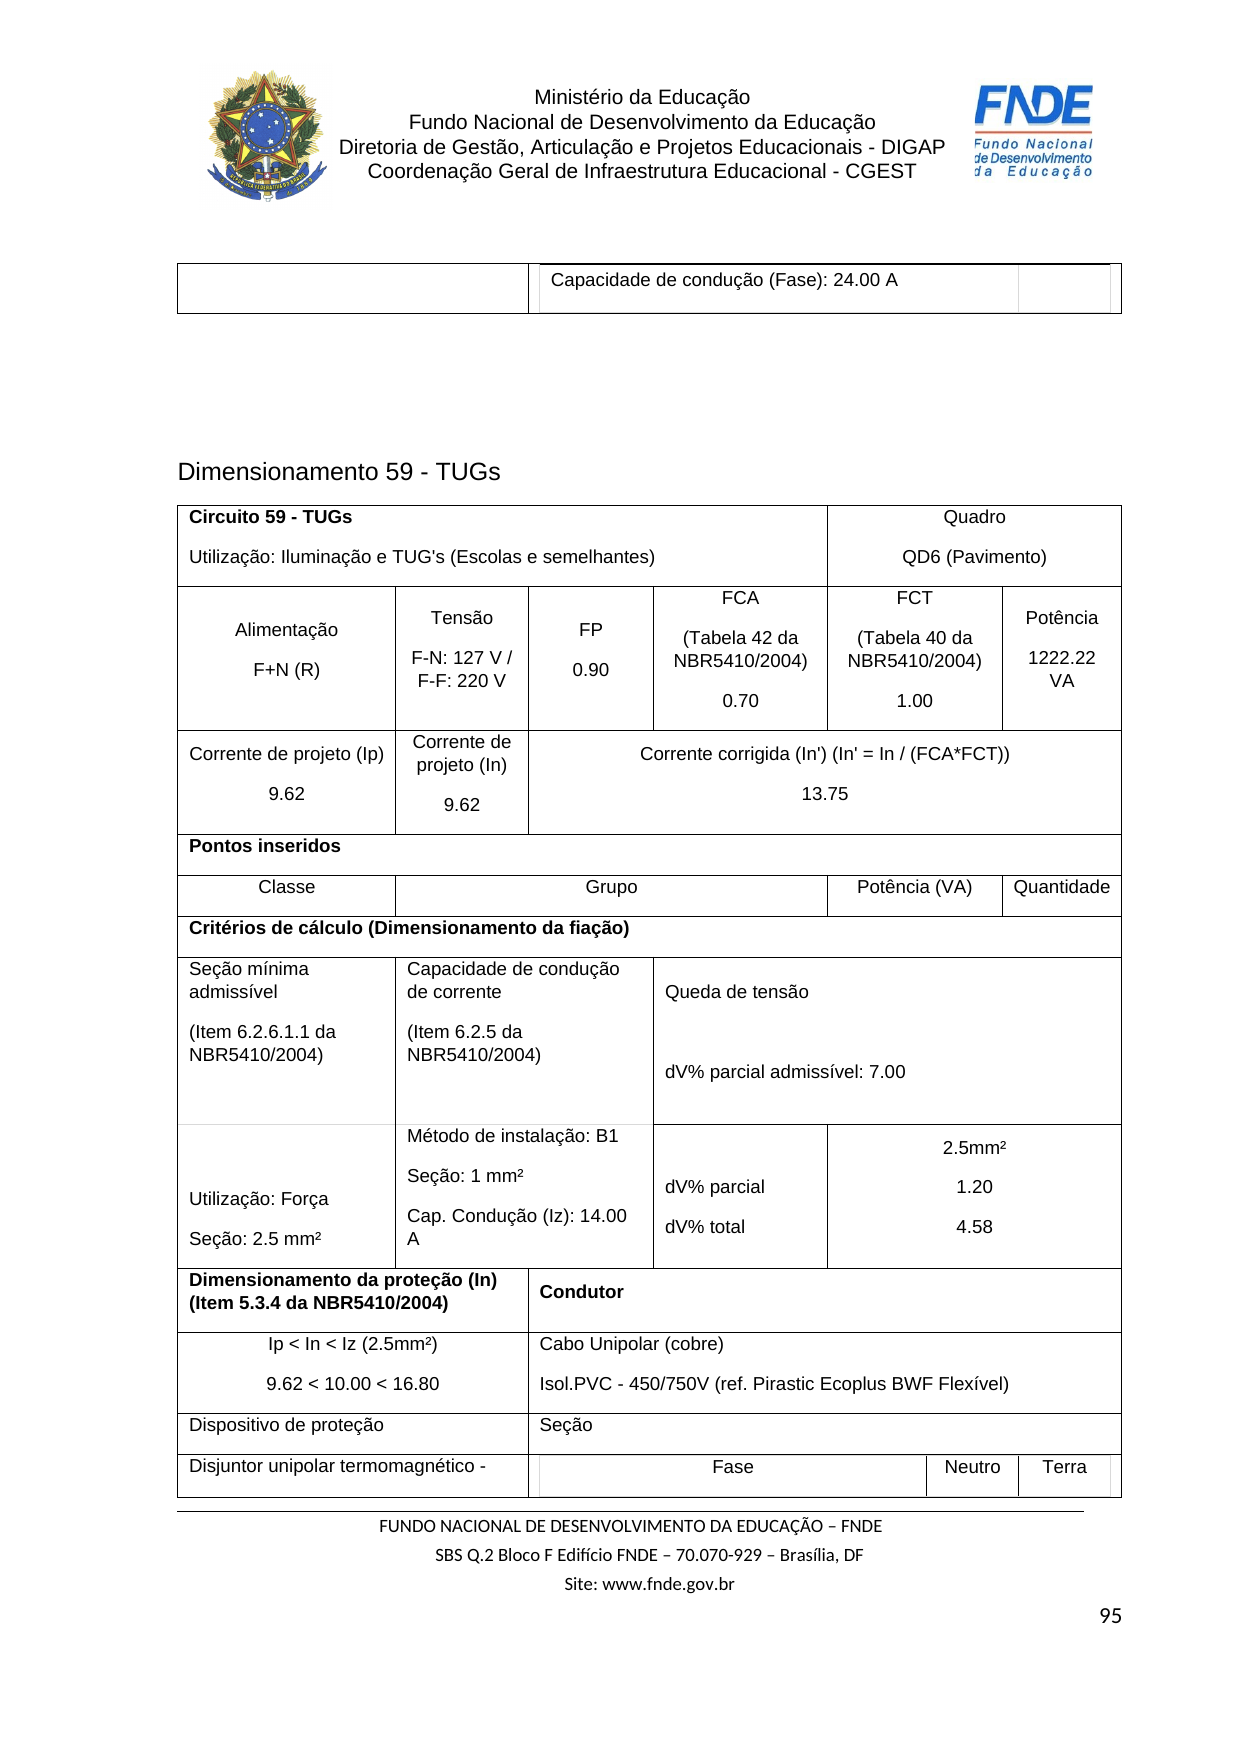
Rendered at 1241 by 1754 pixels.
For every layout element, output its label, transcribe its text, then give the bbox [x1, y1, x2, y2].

text Dimensionamento 59 - TUGs [177, 457, 1122, 486]
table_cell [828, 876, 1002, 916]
picture [974, 78, 1093, 183]
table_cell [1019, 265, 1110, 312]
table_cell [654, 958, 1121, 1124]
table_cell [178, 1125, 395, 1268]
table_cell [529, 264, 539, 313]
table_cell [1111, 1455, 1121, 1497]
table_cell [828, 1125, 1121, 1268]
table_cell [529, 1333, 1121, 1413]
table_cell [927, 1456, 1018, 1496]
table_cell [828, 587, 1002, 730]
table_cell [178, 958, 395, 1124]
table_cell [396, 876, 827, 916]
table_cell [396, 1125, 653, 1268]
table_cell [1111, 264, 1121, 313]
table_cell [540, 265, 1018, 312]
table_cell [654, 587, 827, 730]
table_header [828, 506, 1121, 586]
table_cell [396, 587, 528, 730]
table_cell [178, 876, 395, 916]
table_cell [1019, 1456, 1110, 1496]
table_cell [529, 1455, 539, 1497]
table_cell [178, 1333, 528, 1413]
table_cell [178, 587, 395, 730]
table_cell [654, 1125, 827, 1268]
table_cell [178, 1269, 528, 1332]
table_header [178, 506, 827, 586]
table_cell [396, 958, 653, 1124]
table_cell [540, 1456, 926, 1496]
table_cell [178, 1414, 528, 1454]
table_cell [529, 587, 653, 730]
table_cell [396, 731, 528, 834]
picture [198, 63, 333, 210]
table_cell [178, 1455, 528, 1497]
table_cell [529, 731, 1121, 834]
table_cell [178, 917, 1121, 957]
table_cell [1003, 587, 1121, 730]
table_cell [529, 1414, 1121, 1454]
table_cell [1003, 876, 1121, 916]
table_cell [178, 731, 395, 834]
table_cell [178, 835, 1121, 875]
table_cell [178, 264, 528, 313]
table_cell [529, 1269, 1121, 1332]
